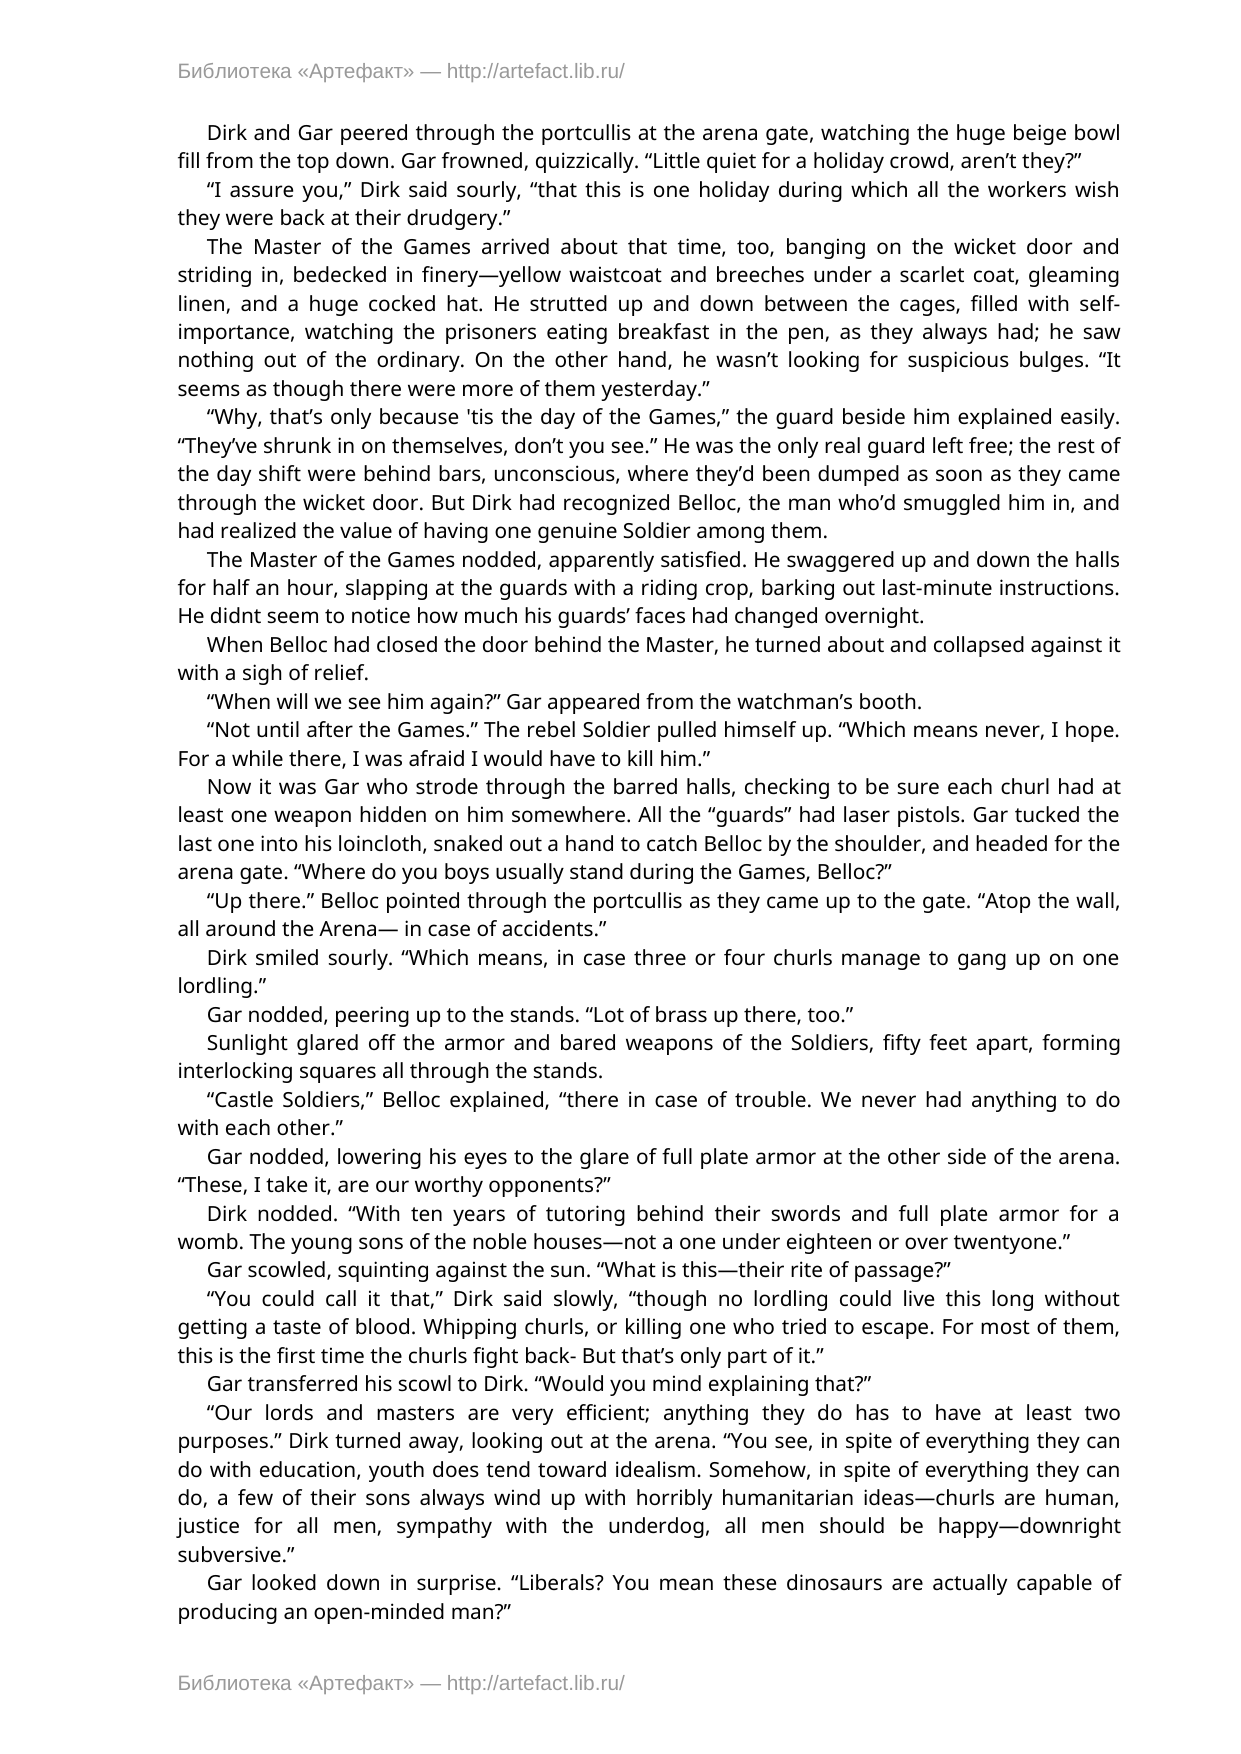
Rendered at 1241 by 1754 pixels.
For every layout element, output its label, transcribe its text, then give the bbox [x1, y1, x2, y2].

text “Up there.” Belloc pointed through the portcullis as they came up to the gate. “Atop the wall, all around the Arena— in case of accidents.” [177, 886, 1122, 943]
text Now it was Gar who strode through the barred halls, checking to be sure each churl had at least one weapon hidden on him somewhere. All the “guards” had laser pistols. Gar tucked the last one into his loincloth, snaked out a hand to catch Belloc by the shoulder, and headed for the arena gate. “Where do you boys usually stand during the Games, Belloc?” [177, 772, 1122, 886]
text “Our lords and masters are very efficient; anything they do has to have at least two purposes.” Dirk turned away, looking out at the arena. “You see, in spite of everything they can do with education, youth does tend toward idealism. Somehow, in spite of everything they can do, a few of their sons always wind up with horribly humanitarian ideas—churls are human, justice for all men, sympathy with the underdog, all men should be happy—downright subversive.” [177, 1398, 1122, 1568]
text When Belloc had closed the door behind the Master, he turned about and collapsed against it with a sigh of relief. [177, 630, 1122, 687]
text The Master of the Games nodded, apparently satisfied. He swaggered up and down the halls for half an hour, slapping at the guards with a riding crop, barking out last-minute instructions. He didnt seem to notice how much his guards’ faces had changed overnight. [177, 545, 1122, 630]
text Gar scowled, squinting against the sun. “What is this—their rite of passage?” [177, 1256, 1122, 1284]
text Gar nodded, peering up to the stands. “Lot of brass up there, too.” [177, 1000, 1122, 1028]
text “You could call it that,” Dirk said slowly, “though no lordling could live this long without getting a taste of blood. Whipping churls, or killing one who tried to escape. For most of them, this is the first time the churls fight back- But that’s only part of it.” [177, 1284, 1122, 1369]
text The Master of the Games arrived about that time, too, banging on the wicket door and striding in, bedecked in finery—yellow waistcoat and breeches under a scarlet coat, gleaming linen, and a huge cocked hat. He strutted up and down between the cages, filled with self-importance, watching the prisoners eating breakfast in the pen, as they always had; he saw nothing out of the ordinary. On the other hand, he wasn’t looking for suspicious bulges. “It seems as though there were more of them yesterday.” [177, 232, 1122, 402]
text “Castle Soldiers,” Belloc explained, “there in case of trouble. We never had anything to do with each other.” [177, 1085, 1122, 1142]
text “Not until after the Games.” The rebel Soldier pulled himself up. “Which means never, I hope. For a while there, I was afraid I would have to kill him.” [177, 715, 1122, 772]
text Dirk smiled sourly. “Which means, in case three or four churls manage to gang up on one lordling.” [177, 943, 1122, 1000]
text Gar nodded, lowering his eyes to the glare of full plate armor at the other side of the arena. “These, I take it, are our worthy opponents?” [177, 1142, 1122, 1199]
text “Why, that’s only because 'tis the day of the Games,” the guard beside him explained easily. “They’ve shrunk in on themselves, don’t you see.” He was the only real guard left free; the rest of the day shift were behind bars, unconscious, where they’d been dumped as soon as they came through the wicket door. But Dirk had recognized Belloc, the man who’d smuggled him in, and had realized the value of having one genuine Soldier among them. [177, 402, 1122, 545]
text Dirk and Gar peered through the portcullis at the arena gate, watching the huge beige bowl fill from the top down. Gar frowned, quizzically. “Little quiet for a holiday crowd, aren’t they?” [177, 118, 1122, 175]
text “I assure you,” Dirk said sourly, “that this is one holiday during which all the workers wish they were back at their drudgery.” [177, 175, 1122, 232]
text Gar looked down in surprise. “Liberals? You mean these dinosaurs are actually capable of producing an open-minded man?” [177, 1568, 1122, 1625]
text Gar transferred his scowl to Dirk. “Would you mind explaining that?” [177, 1369, 1122, 1398]
text “When will we see him again?” Gar appeared from the watchman’s booth. [177, 687, 1122, 715]
text Dirk nodded. “With ten years of tutoring behind their swords and full plate armor for a womb. The young sons of the noble houses—not a one under eighteen or over twentyone.” [177, 1199, 1122, 1256]
text Sunlight glared off the armor and bared weapons of the Soldiers, fifty feet apart, forming interlocking squares all through the stands. [177, 1028, 1122, 1085]
